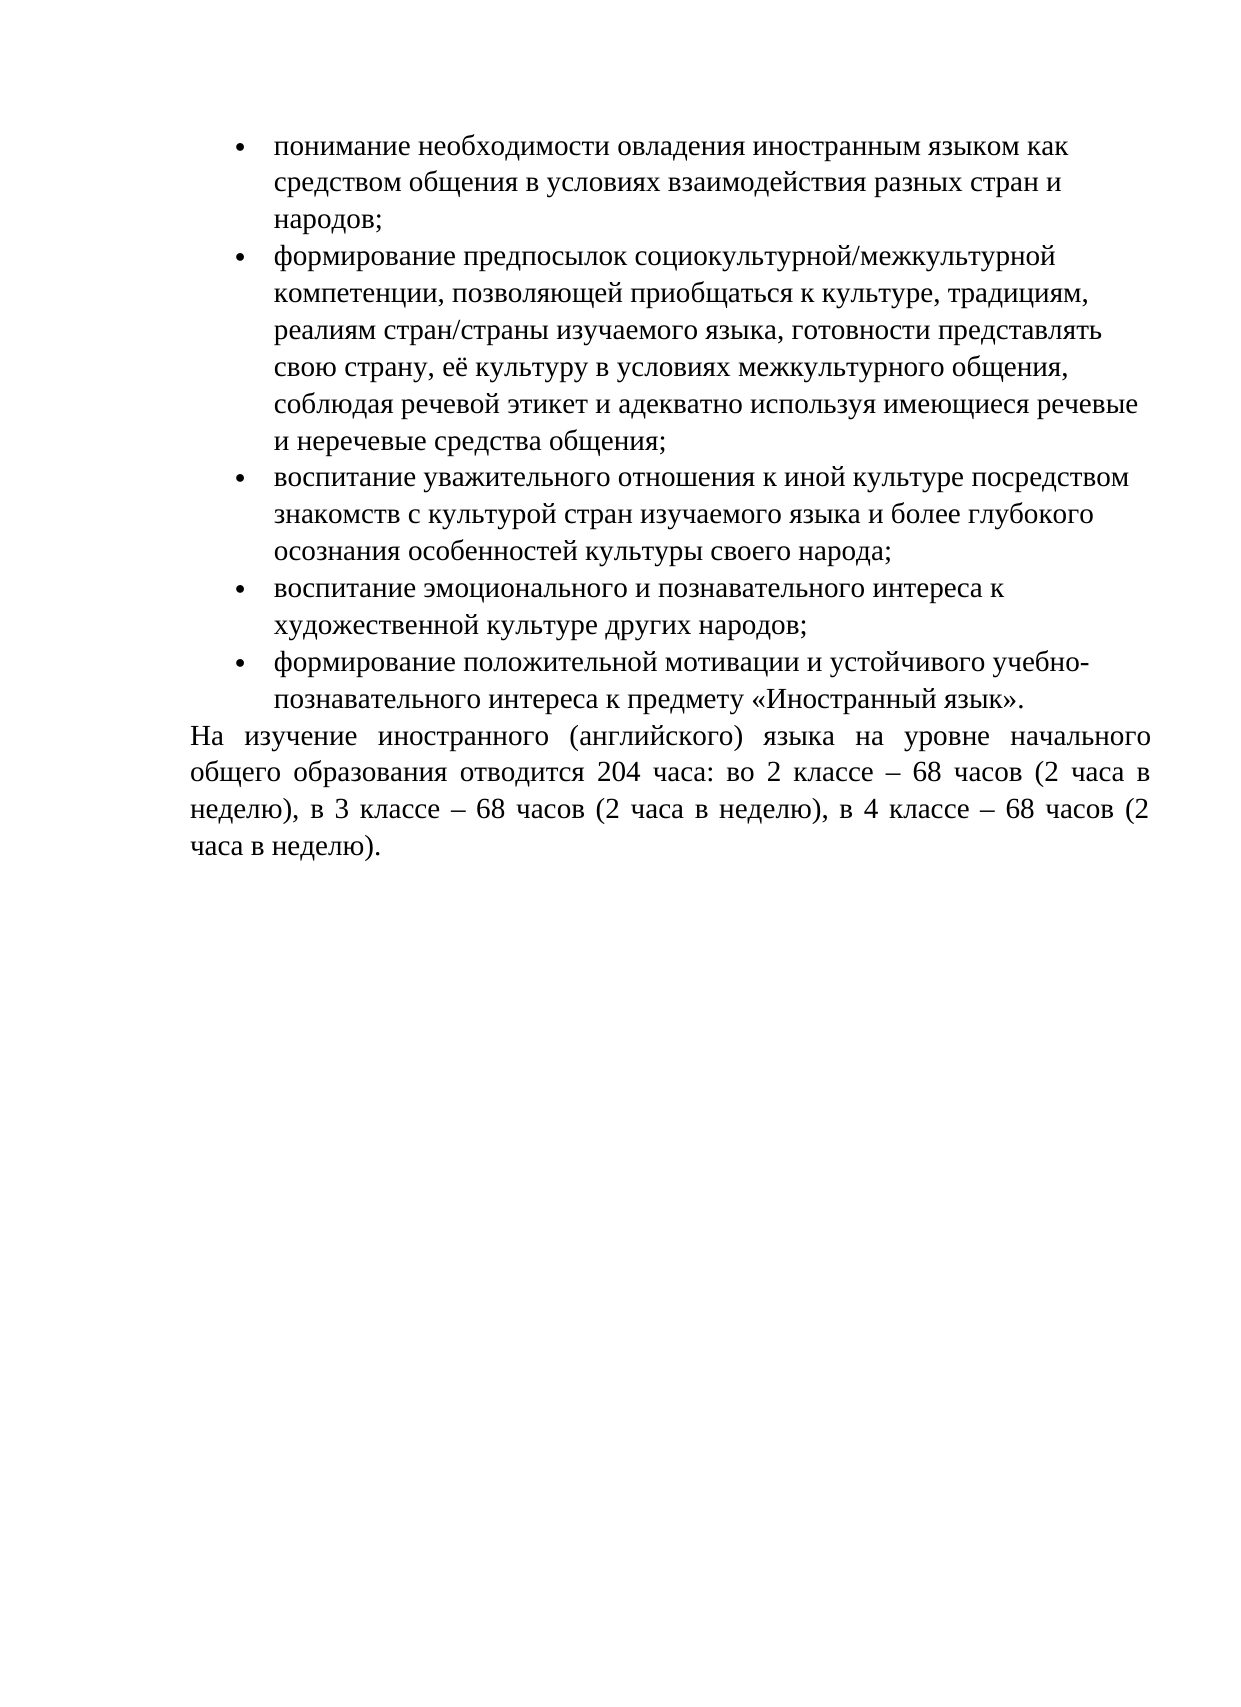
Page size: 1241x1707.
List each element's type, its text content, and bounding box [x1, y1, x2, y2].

list понимание необходимости овладения иностранным языком как средством общения в условиях взаимодействия разных стран и народов; [236, 128, 1152, 235]
list воспитание эмоционального и познавательного интереса к художественной культуре других народов; [236, 570, 1152, 641]
text На изучение иностранного (английского) языка на уровне начального общего образования отводится 204 часа: во 2 классе – 68 часов (2 часа в неделю), в 3 классе – 68 часов (2 часа в неделю), в 4 классе – 68 часов (2 часа в неделю). [190, 718, 1152, 862]
list воспитание уважительного отношения к иной культуре посредством знакомств с культурой стран изучаемого языка и более глубокого осознания особенностей культуры своего народа; [236, 459, 1152, 567]
list формирование предпосылок социокультурной/межкультурной компетенции, позволяющей приобщаться к культуре, традициям, реалиям стран/страны изучаемого языка, готовности представлять свою страну, её культуру в условиях межкультурного общения, соблюдая речевой этикет и адекватно используя имеющиеся речевые и неречевые средства общения; [236, 238, 1152, 456]
list формирование положительной мотивации и устойчивого учебно-познавательного интереса к предмету «Иностранный язык». [236, 644, 1152, 714]
